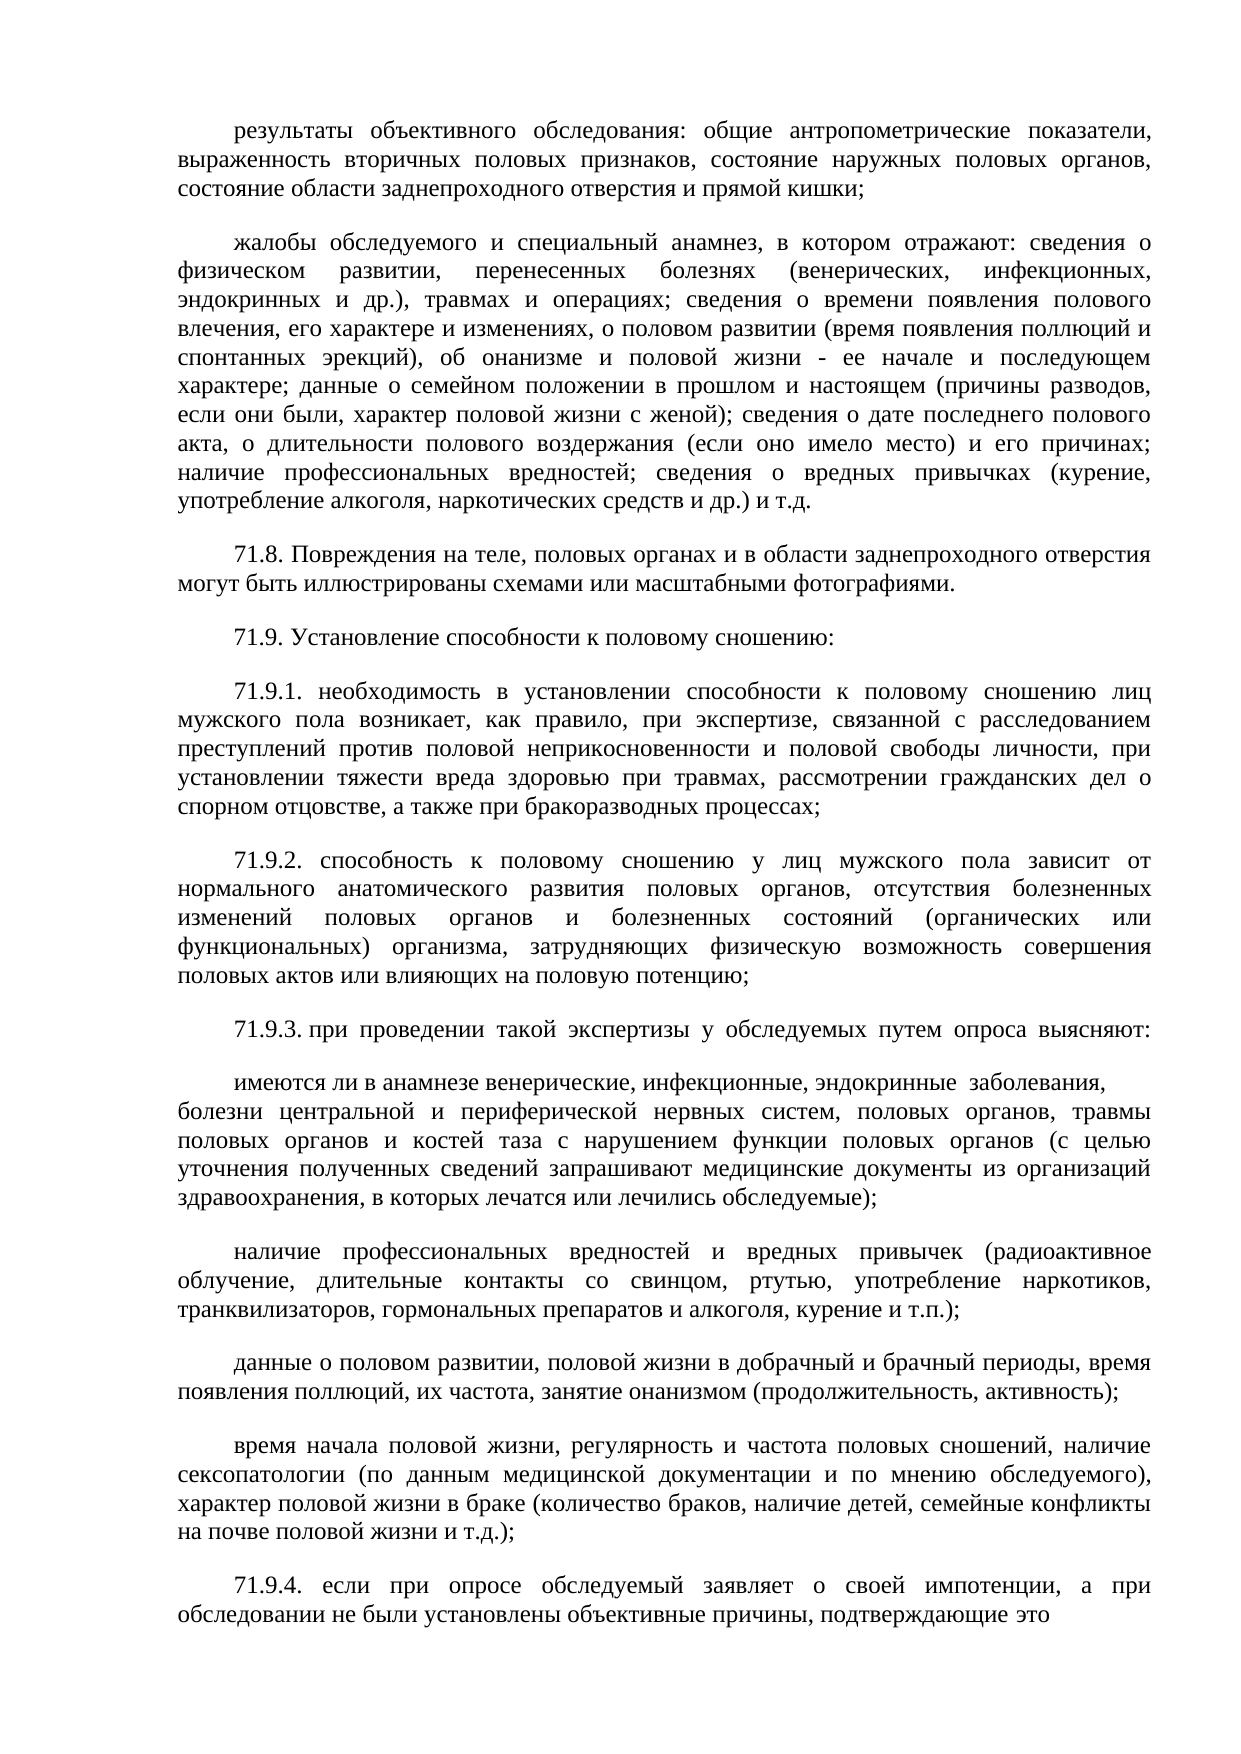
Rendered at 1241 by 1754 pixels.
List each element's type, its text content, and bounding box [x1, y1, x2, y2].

text болезни центральной и периферической нервных систем, половых органов, травмы половых органов и костей таза с нарушением функции половых органов (с целью уточнения полученных сведений запрашивают медицинские документы из организаций здравоохранения, в которых лечатся или лечились обследуемые); [177, 1096, 1152, 1211]
text время начала половой жизни, регулярность и частота половых сношений, наличие сексопатологии (по данным медицинской документации и по мнению обследуемого), характер половой жизни в браке (количество браков, наличие детей, семейные конфликты на почве половой жизни и т.д.); [177, 1430, 1152, 1545]
text жалобы обследуемого и специальный анамнез, в котором отражают: сведения о физическом развитии, перенесенных болезнях (венерических, инфекционных, эндокринных и др.), травмах и операциях; сведения о времени появления полового влечения, его характере и изменениях, о половом развитии (время появления поллюций и спонтанных эрекций), об онанизме и половой жизни - ее начале и последующем характере; данные о семейном положении в прошлом и настоящем (причины разводов, если они были, характер половой жизни с женой); сведения о дате последнего полового акта, о длительности полового воздержания (если оно имело место) и его причинах; наличие профессиональных вредностей; сведения о вредных привычках (курение, употребление алкоголя, наркотических средств и др.) и т.д. [177, 227, 1152, 514]
list способность к половому сношению у лиц мужского пола зависит от нормального анатомического развития половых органов, отсутствия болезненных изменений половых органов и болезненных состояний (органических или функциональных) организма, затрудняющих физическую возможность совершения половых актов или влияющих на половую потенцию; [177, 845, 1152, 988]
list Установление способности к половому сношению: [233, 622, 1165, 651]
list при проведении такой экспертизы у обследуемых путем опроса выясняют: имеются ли в анамнезе венерические, инфекционные, эндокринные заболевания, [233, 989, 1152, 1096]
text результаты объективного обследования: общие антропометрические показатели, выраженность вторичных половых признаков, состояние наружных половых органов, состояние области заднепроходного отверстия и прямой кишки; [177, 115, 1152, 202]
list Повреждения на теле, половых органах и в области заднепроходного отверстия могут быть иллюстрированы схемами или масштабными фотографиями. [177, 539, 1152, 597]
text наличие профессиональных вредностей и вредных привычек (радиоактивное облучение, длительные контакты со свинцом, ртутью, употребление наркотиков, транквилизаторов, гормональных препаратов и алкоголя, курение и т.п.); [177, 1236, 1152, 1322]
list необходимость в установлении способности к половому сношению лиц мужского пола возникает, как правило, при экспертизе, связанной с расследованием преступлений против половой неприкосновенности и половой свободы личности, при установлении тяжести вреда здоровью при травмах, рассмотрении гражданских дел о спорном отцовстве, а также при бракоразводных процессах; [177, 676, 1152, 819]
list если при опросе обследуемый заявляет о своей импотенции, а при обследовании не были установлены объективные причины, подтверждающие это [177, 1570, 1152, 1628]
text данные о половом развитии, половой жизни в добрачный и брачный периоды, время появления поллюций, их частота, занятие онанизмом (продолжительность, активность); [177, 1347, 1152, 1405]
